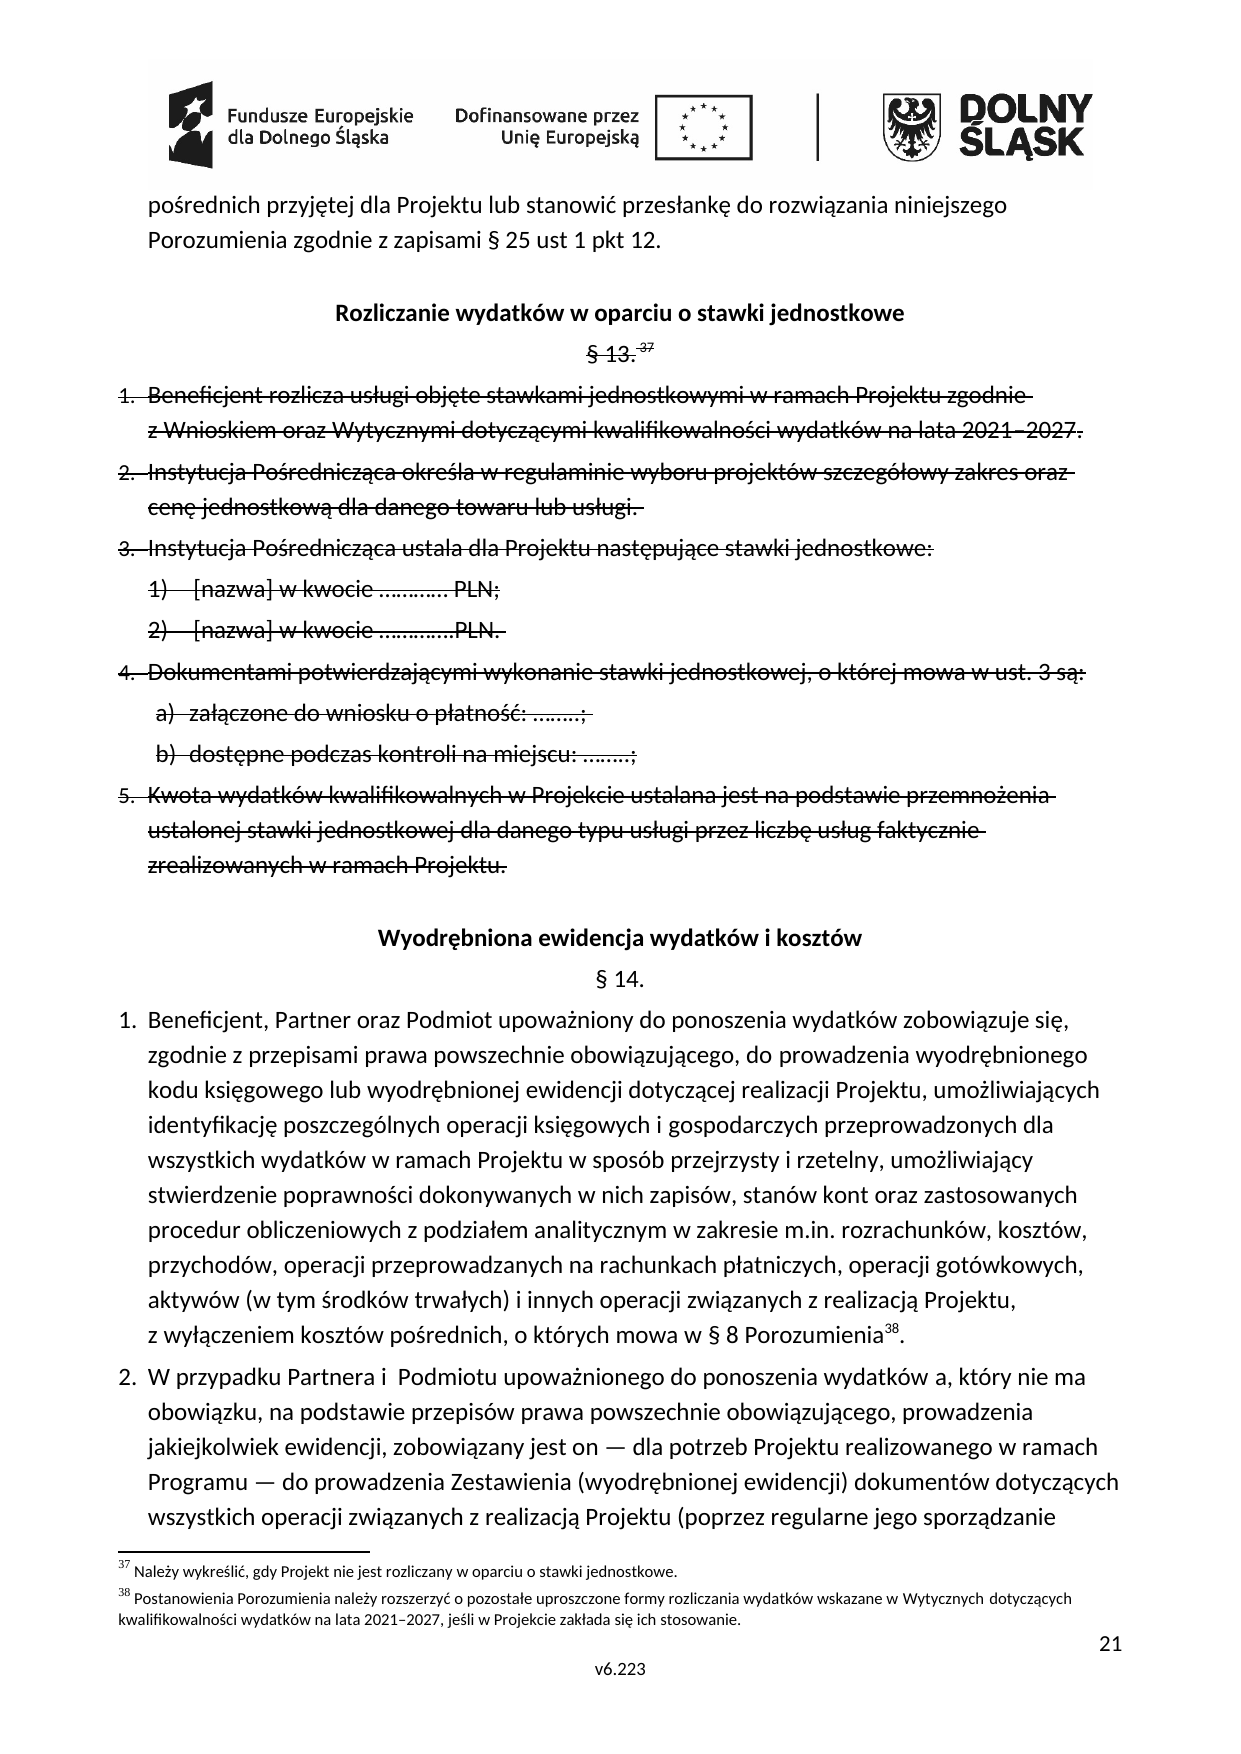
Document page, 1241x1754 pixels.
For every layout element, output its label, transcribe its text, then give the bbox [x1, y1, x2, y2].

list [nazwa] w kwocie ………… PLN; [148, 573, 1122, 604]
list Kwota wydatków kwalifikowalnych w Projekcie ustalana jest na podstawie przemnożenia ustalonej stawki jednostkowej dla danego typu usługi przez liczbę usług faktycznie zrealizowanych w ramach Projektu. [118, 780, 1122, 880]
list załączone do wniosku o płatność: ……..; [155, 697, 1122, 728]
list [nazwa] w kwocie ………….PLN. [148, 615, 1122, 645]
list Beneficjent, Partner oraz Podmiot upoważniony do ponoszenia wydatków zobowiązuje się, zgodnie z przepisami prawa powszechnie obowiązującego, do prowadzenia wyodrębnionego kodu księgowego lub wyodrębnionej ewidencji dotyczącej realizacji Projektu, umożliwiających identyfikację poszczególnych operacji księgowych i gospodarczych przeprowadzonych dla wszystkich wydatków w ramach Projektu w sposób przejrzysty i rzetelny, umożliwiający stwierdzenie poprawności dokonywanych w nich zapisów, stanów kont oraz zastosowanych procedur obliczeniowych z podziałem analitycznym w zakresie m.in. rozrachunków, kosztów, przychodów, operacji przeprowadzanych na rachunkach płatniczych, operacji gotówkowych, aktywów (w tym środków trwałych) i innych operacji związanych z realizacją Projektu, z wyłączeniem kosztów pośrednich, o których mowa w § 8 Porozumienia. [118, 1005, 1122, 1350]
list dostępne podczas kontroli na miejscu: ……..; [155, 738, 1122, 769]
list Beneficjent rozlicza usługi objęte stawkami jednostkowymi w ramach Projektu zgodnie z Wnioskiem oraz Wytycznymi dotyczącymi kwalifikowalności wydatków na lata 2021–2027. [118, 380, 1122, 445]
subtitle § 13. [118, 338, 1122, 369]
list Instytucja Pośrednicząca określa w regulaminie wyboru projektów szczegółowy zakres oraz cenę jednostkową dla danego towaru lub usługi. [118, 456, 1122, 521]
subtitle § 14. [118, 963, 1122, 994]
list Instytucja Pośrednicząca ustala dla Projektu następujące stawki jednostkowe: [118, 532, 1122, 563]
list Dokumentami potwierdzającymi wykonanie stawki jednostkowej, o której mowa w ust. 3 są: [118, 656, 1122, 686]
picture [147, 59, 1093, 190]
subtitle Rozliczanie wydatków w oparciu o stawki jednostkowe [118, 297, 1122, 328]
subtitle Wyodrębniona ewidencja wydatków i kosztów [118, 922, 1122, 953]
